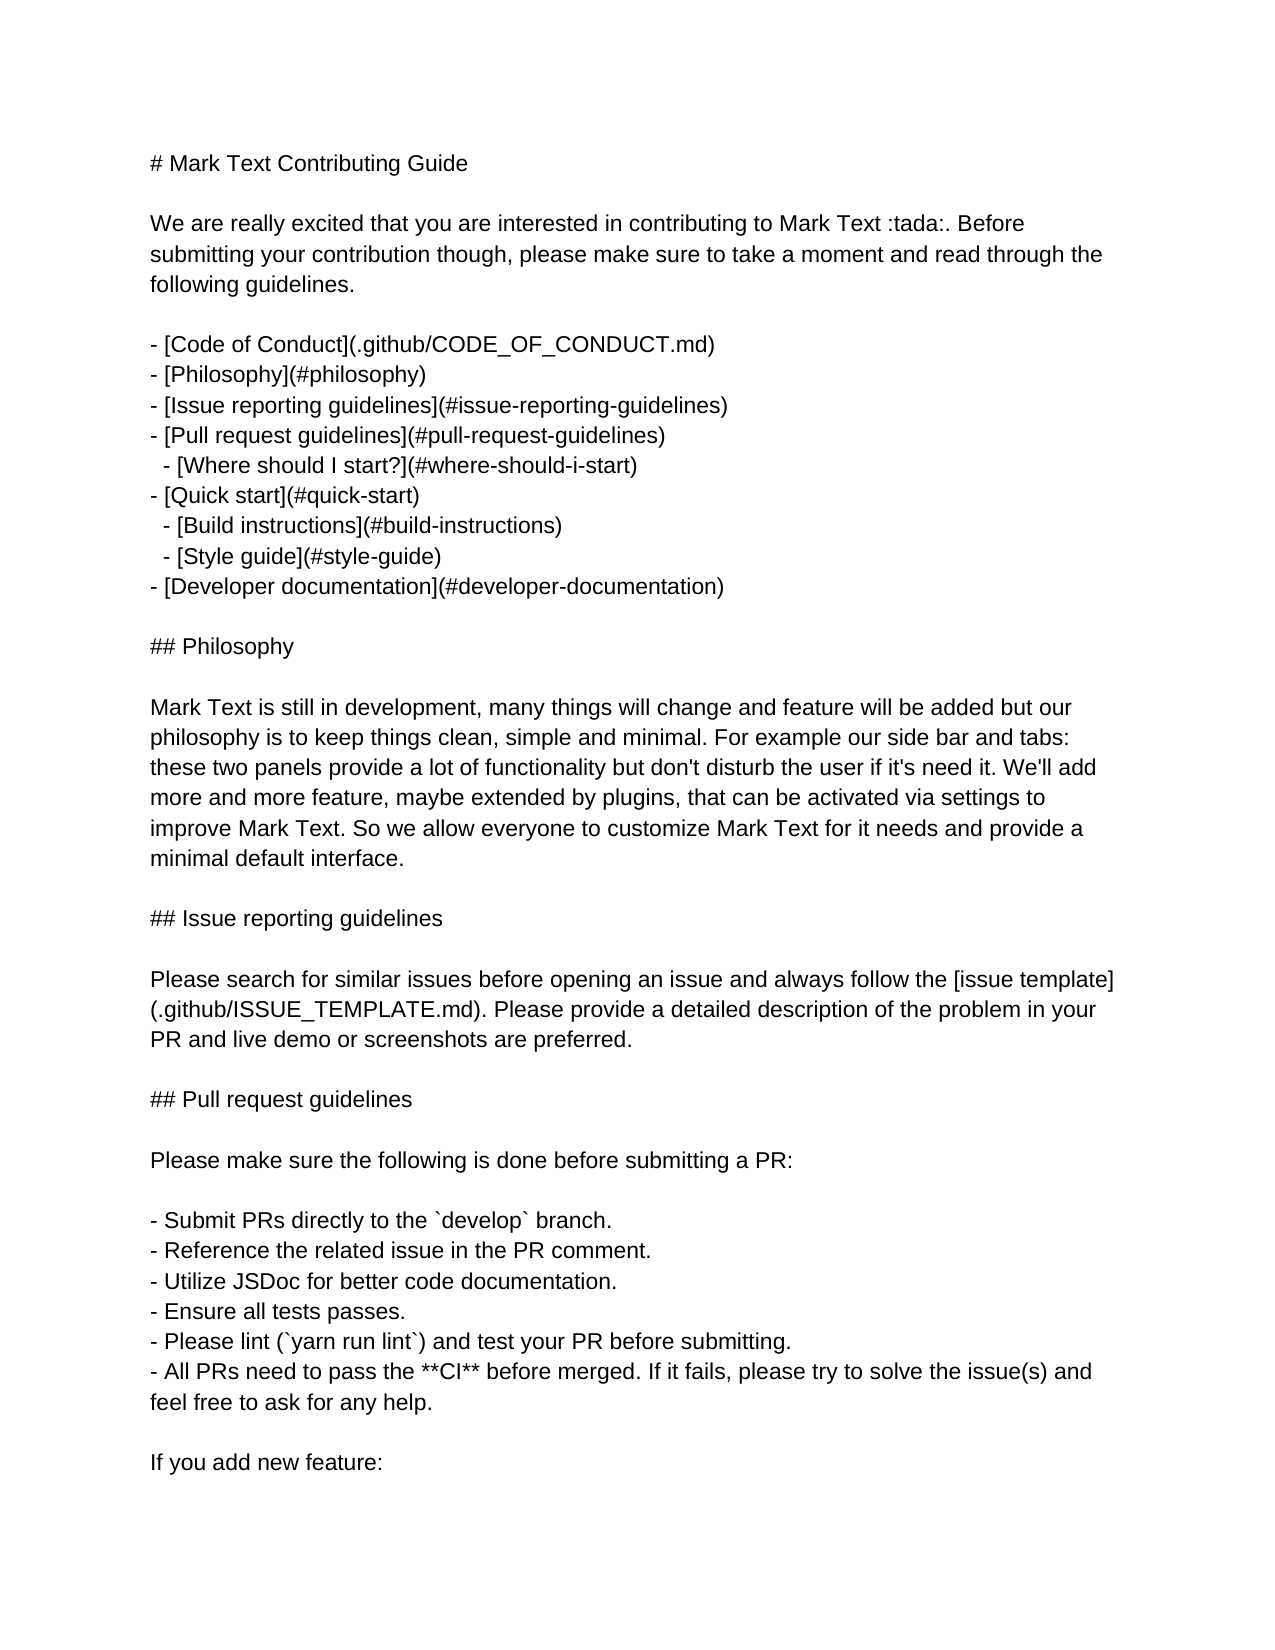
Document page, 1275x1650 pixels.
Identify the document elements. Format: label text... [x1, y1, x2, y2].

text - Submit PRs directly to the `develop` branch. [150, 1207, 1125, 1234]
text - All PRs need to pass the **CI** before merged. If it fails, please try to solve the issue(s) and feel free to ask for any help. [150, 1358, 1125, 1415]
text - [Developer documentation](#developer-documentation) [150, 573, 1125, 599]
text - [Philosophy](#philosophy) [150, 361, 1125, 388]
text - Ensure all tests passes. [150, 1298, 1125, 1324]
text - Reference the related issue in the PR comment. [150, 1237, 1125, 1264]
text - [Issue reporting guidelines](#issue-reporting-guidelines) [150, 392, 1125, 418]
text - Utilize JSDoc for better code documentation. [150, 1268, 1125, 1294]
text Please search for similar issues before opening an issue and always follow the [issue template](.github/ISSUE_TEMPLATE.md). Please provide a detailed description of the problem in your PR and live demo or screenshots are preferred. [150, 966, 1125, 1052]
text - [Build instructions](#build-instructions) [150, 512, 1125, 539]
text - [Where should I start?](#where-should-i-start) [150, 452, 1125, 478]
text We are really excited that you are interested in contributing to Mark Text :tada:. Before submitting your contribution though, please make sure to take a moment and read through the following guidelines. [150, 210, 1125, 297]
text If you add new feature: [150, 1449, 1125, 1475]
text ## Issue reporting guidelines [150, 905, 1125, 932]
text - [Code of Conduct](.github/CODE_OF_CONDUCT.md) [150, 331, 1125, 358]
text Please make sure the following is done before submitting a PR: [150, 1147, 1125, 1173]
text - [Style guide](#style-guide) [150, 543, 1125, 569]
text - Please lint (`yarn run lint`) and test your PR before submitting. [150, 1328, 1125, 1354]
text Mark Text is still in development, many things will change and feature will be added but our philosophy is to keep things clean, simple and minimal. For example our side bar and tabs: these two panels provide a lot of functionality but don't disturb the user if it's need it. We'll add more and more feature, maybe extended by plugins, that can be activated via settings to improve Mark Text. So we allow everyone to customize Mark Text for it needs and provide a minimal default interface. [150, 694, 1125, 871]
text # Mark Text Contributing Guide [150, 150, 1125, 176]
text - [Pull request guidelines](#pull-request-guidelines) [150, 422, 1125, 448]
text ## Philosophy [150, 633, 1125, 660]
text ## Pull request guidelines [150, 1086, 1125, 1113]
text - [Quick start](#quick-start) [150, 482, 1125, 509]
